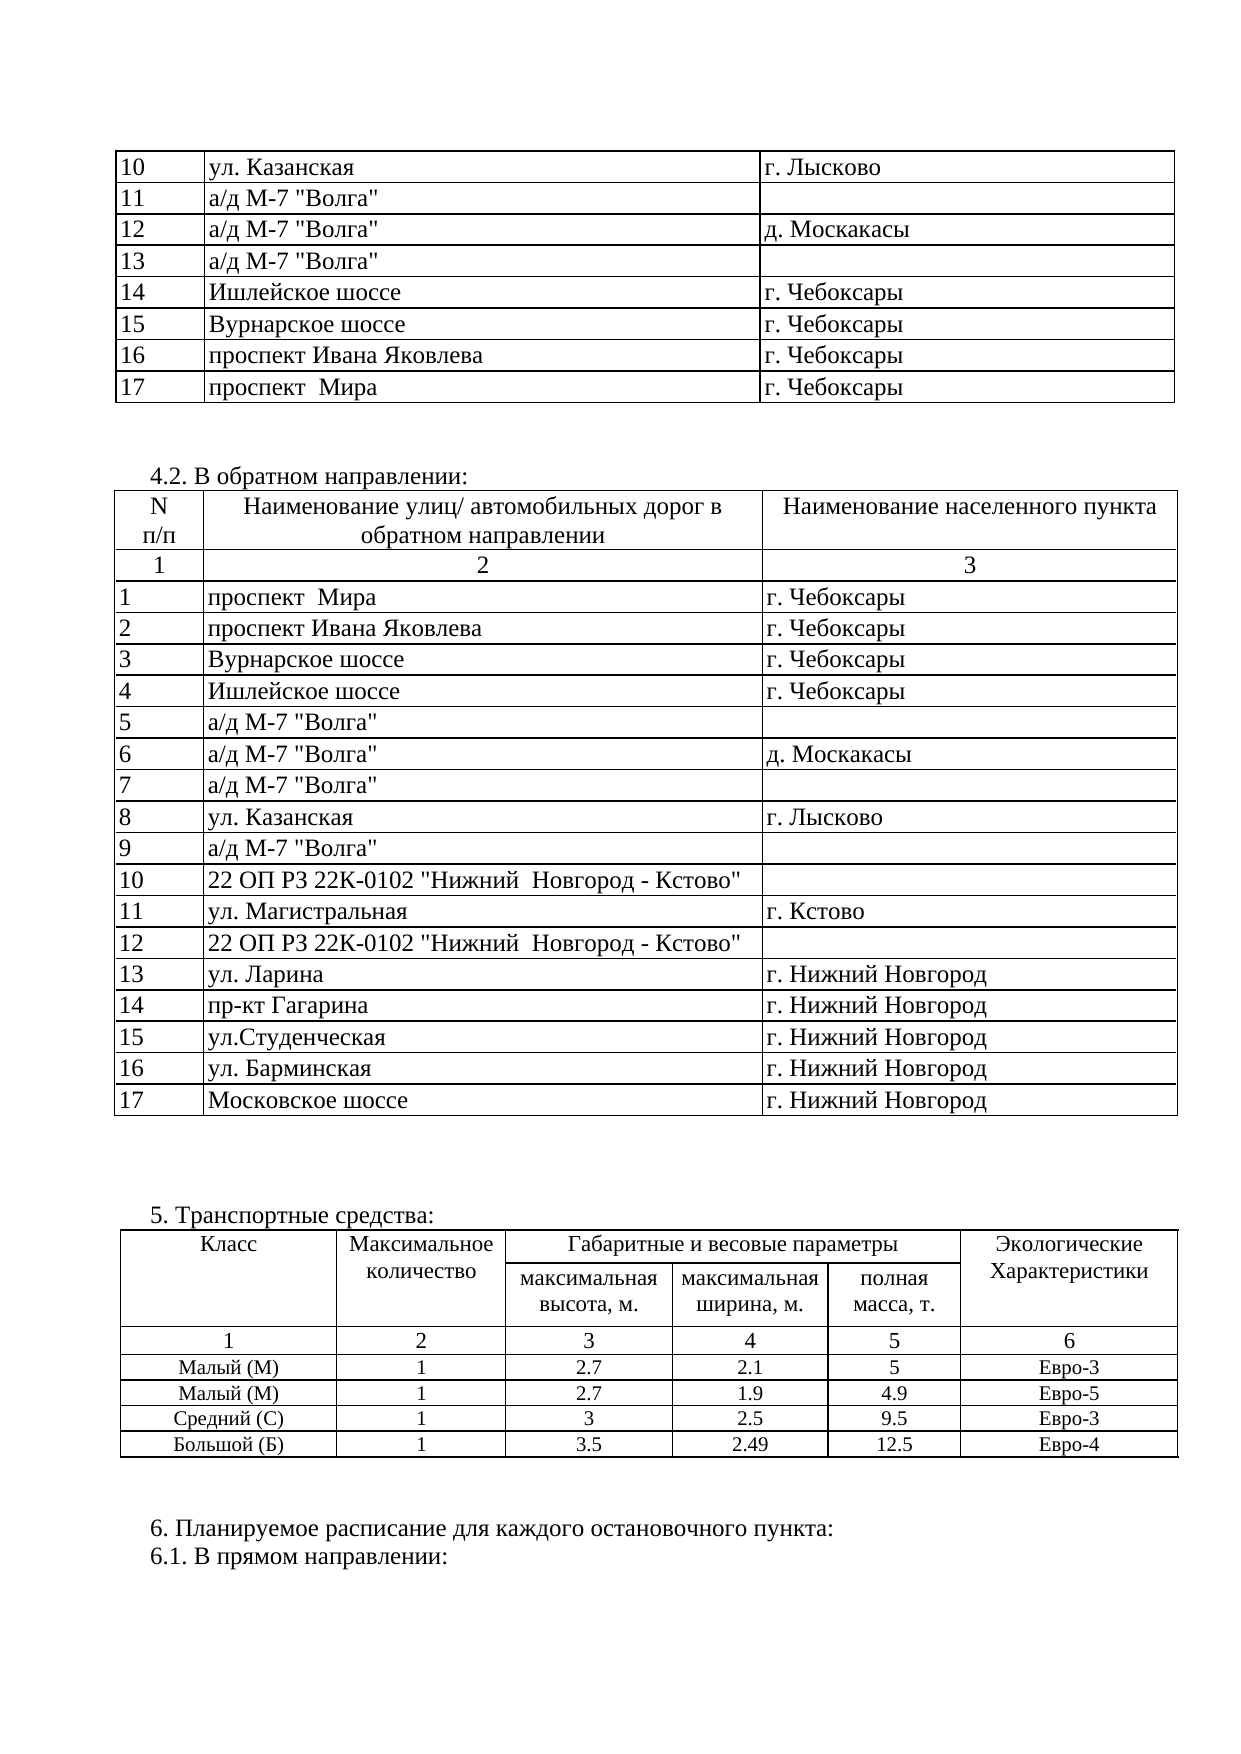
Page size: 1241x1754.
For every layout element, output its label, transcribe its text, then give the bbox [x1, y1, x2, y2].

table_cell 17 [115, 1084, 203, 1115]
table_cell 22 ОП РЗ 22К-0102 "Нижний Новгород - Кстово" [204, 865, 762, 894]
table_cell а/д М-7 "Волга" [204, 739, 762, 769]
table_cell проспект Ивана Яковлева [205, 340, 759, 370]
table_cell 4 [673, 1327, 827, 1353]
table_header Габаритные и весовые параметры [506, 1231, 960, 1262]
table_cell проспект Мира [205, 372, 759, 402]
table_cell 8 [115, 801, 203, 832]
table_cell 4 [115, 675, 203, 706]
table_cell 2 [337, 1327, 505, 1353]
table_cell [763, 769, 1177, 800]
table_cell 1 [115, 550, 203, 580]
table_cell максимальная высота, м. [506, 1264, 672, 1326]
table_cell а/д М-7 "Волга" [205, 246, 759, 276]
table_cell 2.1 [673, 1355, 827, 1379]
table_cell 3 [763, 549, 1177, 580]
table_cell г. Лысково [761, 152, 1174, 181]
table_cell [763, 863, 1177, 894]
table_cell 6 [961, 1327, 1177, 1353]
table_cell 10 [115, 864, 203, 894]
table_cell Московское шоссе [204, 1085, 762, 1115]
table_cell 14 [117, 277, 204, 307]
table_cell Ишлейское шоссе [204, 676, 762, 706]
table_cell д. Москакасы [763, 737, 1177, 769]
table_cell г. Чебоксары [763, 580, 1177, 611]
table_cell Евро-3 [961, 1406, 1177, 1430]
table_cell 5 [829, 1355, 960, 1379]
table_cell 15 [117, 309, 204, 339]
table_cell 2.7 [506, 1381, 672, 1405]
table_cell а/д М-7 "Волга" [204, 707, 762, 737]
table_cell 12 [115, 927, 203, 957]
table_cell 2 [204, 550, 762, 580]
table_cell 7 [115, 770, 203, 800]
table_cell 4.9 [829, 1381, 960, 1405]
table_cell 1 [337, 1355, 505, 1379]
table_cell Средний (С) [121, 1406, 336, 1430]
table_cell [761, 183, 1174, 213]
table_header Максимальное количество [337, 1231, 505, 1326]
table_cell 22 ОП РЗ 22К-0102 "Нижний Новгород - Кстово" [204, 928, 762, 957]
table_cell а/д М-7 "Волга" [204, 770, 762, 800]
table_cell проспект Ивана Яковлева [204, 613, 762, 643]
table_cell г. Нижний Новгород [763, 1020, 1177, 1052]
text 5. Транспортные средства: [150, 1200, 1090, 1229]
table_cell а/д М-7 "Волга" [204, 833, 762, 863]
text 4.2. В обратном направлении: [150, 461, 1090, 489]
table_cell 3 [506, 1327, 672, 1353]
table_header Экологические Характеристики [961, 1231, 1177, 1326]
table_cell полная масса, т. [829, 1264, 960, 1326]
table_cell 3.5 [506, 1432, 672, 1456]
table_cell 1 [337, 1381, 505, 1405]
table_cell г. Чебоксары [763, 643, 1177, 674]
table_cell Евро-3 [961, 1355, 1177, 1379]
table_cell Евро-4 [961, 1432, 1177, 1456]
table_cell г. Нижний Новгород [763, 1052, 1177, 1083]
table_cell г. Чебоксары [761, 340, 1174, 370]
table_cell Евро-5 [961, 1381, 1177, 1405]
table_cell 11 [115, 896, 203, 926]
table_cell Вурнарское шоссе [204, 645, 762, 674]
table_cell 12 [117, 215, 204, 244]
table_cell ул. Казанская [205, 152, 759, 181]
table_cell 1 [115, 581, 203, 611]
table_header N п/п [115, 491, 203, 548]
table_cell ул. Барминская [204, 1053, 762, 1083]
table_cell 2.49 [673, 1432, 827, 1456]
table_cell максимальная ширина, м. [673, 1264, 827, 1326]
table_cell а/д М-7 "Волга" [205, 183, 759, 213]
table_cell 3 [506, 1406, 672, 1430]
table_cell 14 [115, 990, 203, 1020]
table_cell 1 [121, 1327, 336, 1353]
table_cell 2 [115, 613, 203, 643]
table_cell ул. Магистральная [204, 896, 762, 926]
table_cell Вурнарское шоссе [205, 309, 759, 339]
table_cell 13 [115, 959, 203, 989]
table_header Наименование улиц/ автомобильных дорог в обратном направлении [204, 491, 762, 548]
table_cell г. Чебоксары [761, 372, 1174, 402]
table_cell ул. Казанская [204, 802, 762, 832]
table_cell 2.7 [506, 1355, 672, 1379]
table_cell 15 [115, 1021, 203, 1052]
table_cell Большой (Б) [121, 1432, 336, 1456]
table_cell проспект Мира [204, 582, 762, 611]
table_cell Малый (М) [121, 1355, 336, 1379]
table_cell 5 [115, 707, 203, 737]
table_cell г. Чебоксары [761, 277, 1174, 307]
table_cell 6 [115, 738, 203, 769]
table_cell г. Нижний Новгород [763, 1083, 1177, 1115]
table_cell 16 [115, 1053, 203, 1083]
table_cell г. Чебоксары [763, 611, 1177, 643]
table_cell 16 [117, 340, 204, 370]
table_cell 1.9 [673, 1381, 827, 1405]
table_cell Малый (М) [121, 1381, 336, 1405]
table_cell г. Нижний Новгород [763, 958, 1177, 989]
text 6. Планируемое расписание для каждого остановочного пункта: [150, 1513, 1090, 1541]
table_cell 12.5 [829, 1432, 960, 1456]
table_cell 13 [117, 246, 204, 276]
table_cell г. Лысково [763, 800, 1177, 832]
table_cell г. Чебоксары [761, 309, 1174, 339]
table_cell ул. Ларина [204, 959, 762, 989]
table_cell г. Чебоксары [763, 674, 1177, 706]
table_cell г. Нижний Новгород [763, 989, 1177, 1020]
table_cell пр-кт Гагарина [204, 991, 762, 1020]
table_cell а/д М-7 "Волга" [205, 215, 759, 244]
table_cell [763, 832, 1177, 863]
table_cell 9.5 [829, 1406, 960, 1430]
table_cell 17 [117, 372, 204, 402]
table_cell 1 [337, 1432, 505, 1456]
table_cell 2.5 [673, 1406, 827, 1430]
table_cell [761, 246, 1174, 276]
table_cell 11 [117, 183, 204, 213]
table_cell 3 [115, 644, 203, 674]
table_header Наименование населенного пункта [763, 491, 1177, 548]
table_cell 9 [115, 833, 203, 863]
text 6.1. В прямом направлении: [150, 1541, 1090, 1570]
table_cell 10 [117, 152, 204, 181]
table_cell Ишлейское шоссе [205, 277, 759, 307]
table_cell [763, 706, 1177, 737]
table_cell 5 [829, 1327, 960, 1353]
table_cell 1 [337, 1406, 505, 1430]
table_header Класс [121, 1231, 336, 1326]
table_cell [763, 926, 1177, 957]
table_cell д. Москакасы [761, 215, 1174, 244]
table_cell г. Кстово [763, 895, 1177, 926]
table_cell ул.Студенческая [204, 1022, 762, 1052]
